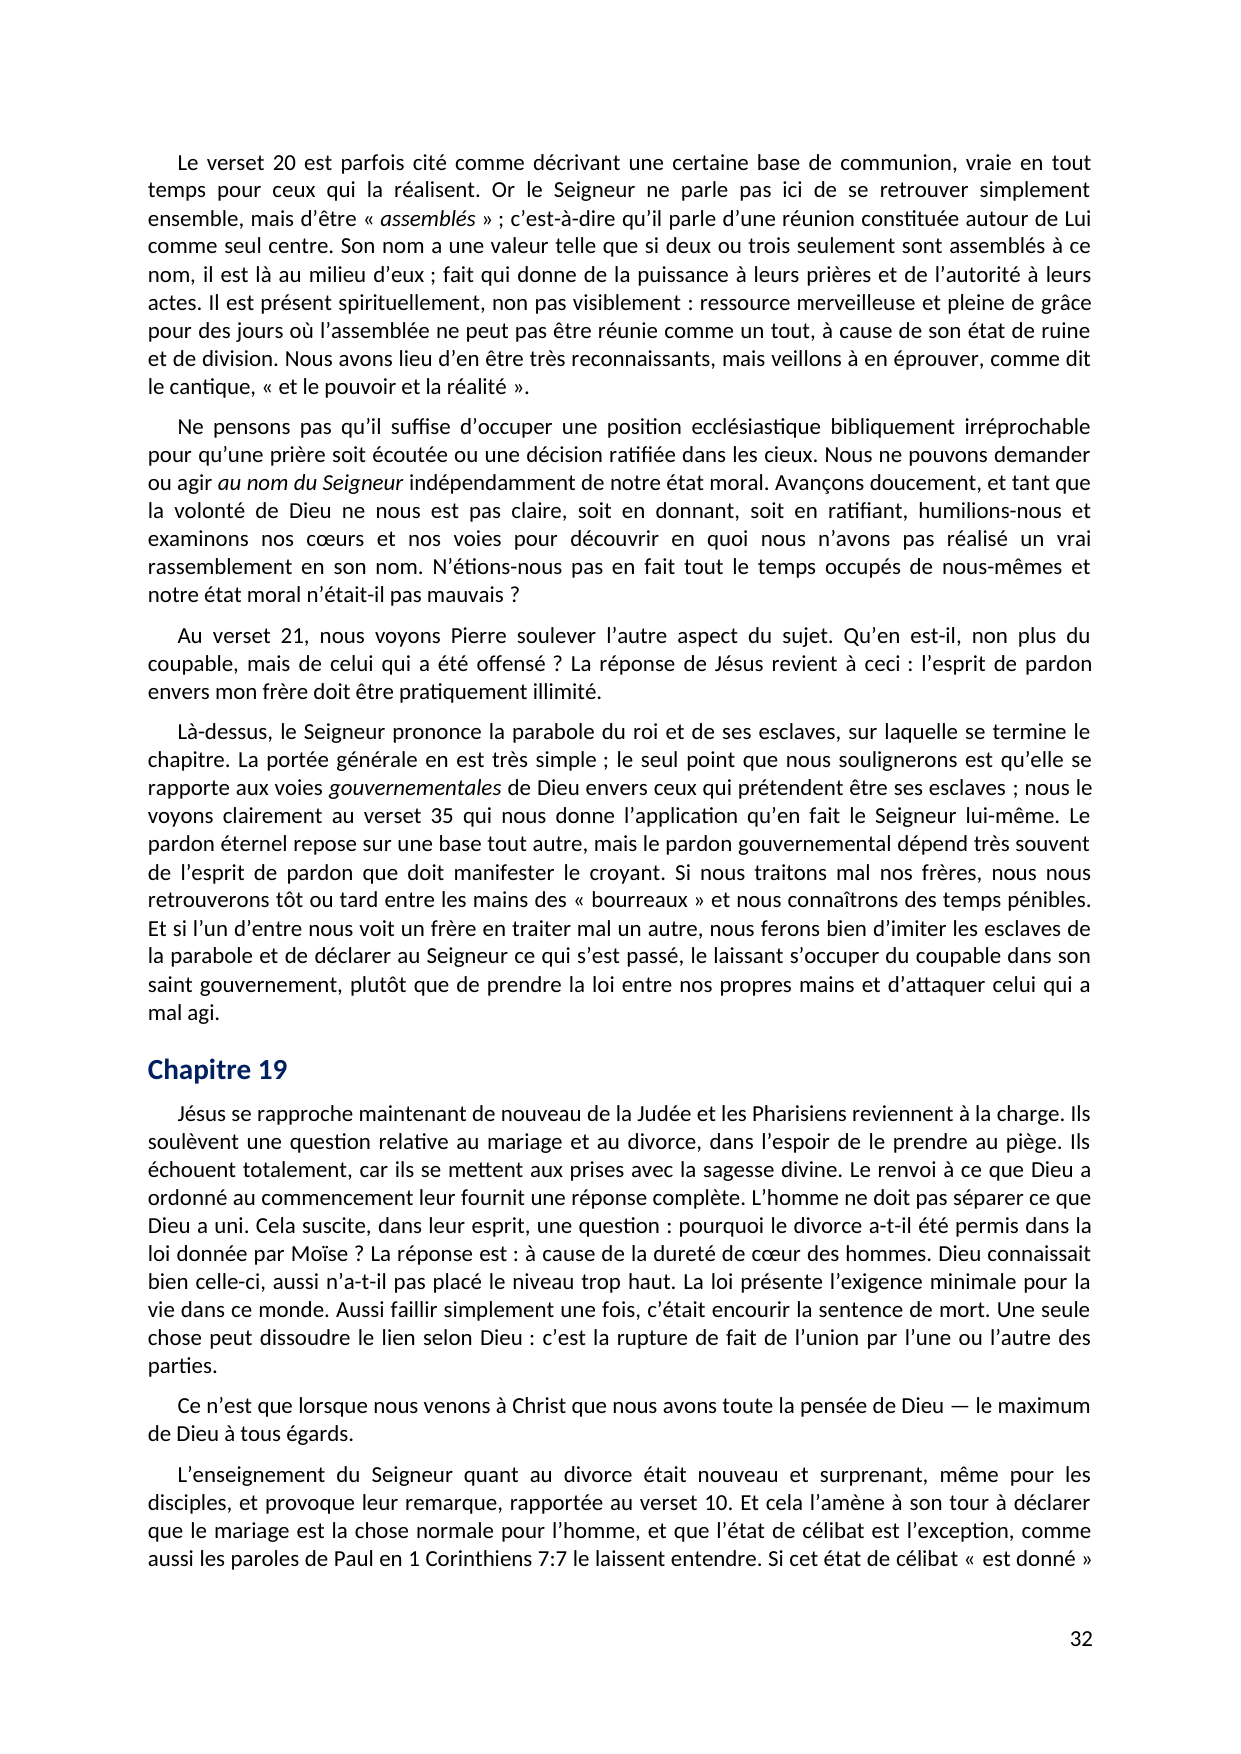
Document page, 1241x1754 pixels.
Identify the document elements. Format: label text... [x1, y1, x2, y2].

text Ce n’est que lorsque nous venons à Christ que nous avons toute la pensée de Dieu — le maximum de Dieu à tous égards. [148, 1392, 1093, 1448]
text Là-dessus, le Seigneur prononce la parabole du roi et de ses esclaves, sur laquelle se termine le chapitre. La portée générale en est très simple ; le seul point que nous soulignerons est qu’elle se rapporte aux voies gouvernementales de Dieu envers ceux qui prétendent être ses esclaves ; nous le voyons clairement au verset 35 qui nous donne l’application qu’en fait le Seigneur lui-même. Le pardon éternel repose sur une base tout autre, mais le pardon gouvernemental dépend très souvent de l’esprit de pardon que doit manifester le croyant. Si nous traitons mal nos frères, nous nous retrouverons tôt ou tard entre les mains des « bourreaux » et nous connaîtrons des temps pénibles. Et si l’un d’entre nous voit un frère en traiter mal un autre, nous ferons bien d’imiter les esclaves de la parabole et de déclarer au Seigneur ce qui s’est passé, le laissant s’occuper du coupable dans son saint gouvernement, plutôt que de prendre la loi entre nos propres mains et d’attaquer celui qui a mal agi. [148, 717, 1093, 1026]
text Ne pensons pas qu’il suffise d’occuper une position ecclésiastique bibliquement irréprochable pour qu’une prière soit écoutée ou une décision ratifiée dans les cieux. Nous ne pouvons demander ou agir au nom du Seigneur indépendamment de notre état moral. Avançons doucement, et tant que la volonté de Dieu ne nous est pas claire, soit en donnant, soit en ratifiant, humilions-nous et examinons nos cœurs et nos voies pour découvrir en quoi nous n’avons pas réalisé un vrai rassemblement en son nom. N’étions-nous pas en fait tout le temps occupés de nous-mêmes et notre état moral n’était-il pas mauvais ? [148, 412, 1093, 608]
text Au verset 21, nous voyons Pierre soulever l’autre aspect du sujet. Qu’en est-il, non plus du coupable, mais de celui qui a été offensé ? La réponse de Jésus revient à ceci : l’esprit de pardon envers mon frère doit être pratiquement illimité. [148, 621, 1093, 705]
text Jésus se rapproche maintenant de nouveau de la Judée et les Pharisiens reviennent à la charge. Ils soulèvent une question relative au mariage et au divorce, dans l’espoir de le prendre au piège. Ils échouent totalement, car ils se mettent aux prises avec la sagesse divine. Le renvoi à ce que Dieu a ordonné au commencement leur fournit une réponse complète. L’homme ne doit pas séparer ce que Dieu a uni. Cela suscite, dans leur esprit, une question : pourquoi le divorce a-t-il été permis dans la loi donnée par Moïse ? La réponse est : à cause de la dureté de cœur des hommes. Dieu connaissait bien celle-ci, aussi n’a-t-il pas placé le niveau trop haut. La loi présente l’exigence minimale pour la vie dans ce monde. Aussi faillir simplement une fois, c’était encourir la sentence de mort. Une seule chose peut dissoudre le lien selon Dieu : c’est la rupture de fait de l’union par l’une ou l’autre des parties. [148, 1099, 1093, 1379]
text Le verset 20 est parfois cité comme décrivant une certaine base de communion, vraie en tout temps pour ceux qui la réalisent. Or le Seigneur ne parle pas ici de se retrouver simplement ensemble, mais d’être « assemblés » ; c’est-à-dire qu’il parle d’une réunion constituée autour de Lui comme seul centre. Son nom a une valeur telle que si deux ou trois seulement sont assemblés à ce nom, il est là au milieu d’eux ; fait qui donne de la puissance à leurs prières et de l’autorité à leurs actes. Il est présent spirituellement, non pas visiblement : ressource merveilleuse et pleine de grâce pour des jours où l’assemblée ne peut pas être réunie comme un tout, à cause de son état de ruine et de division. Nous avons lieu d’en être très reconnaissants, mais veillons à en éprouver, comme dit le cantique, « et le pouvoir et la réalité ». [148, 148, 1093, 400]
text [148, 1460, 1093, 1572]
subtitle Chapitre 19 [148, 1051, 1093, 1086]
